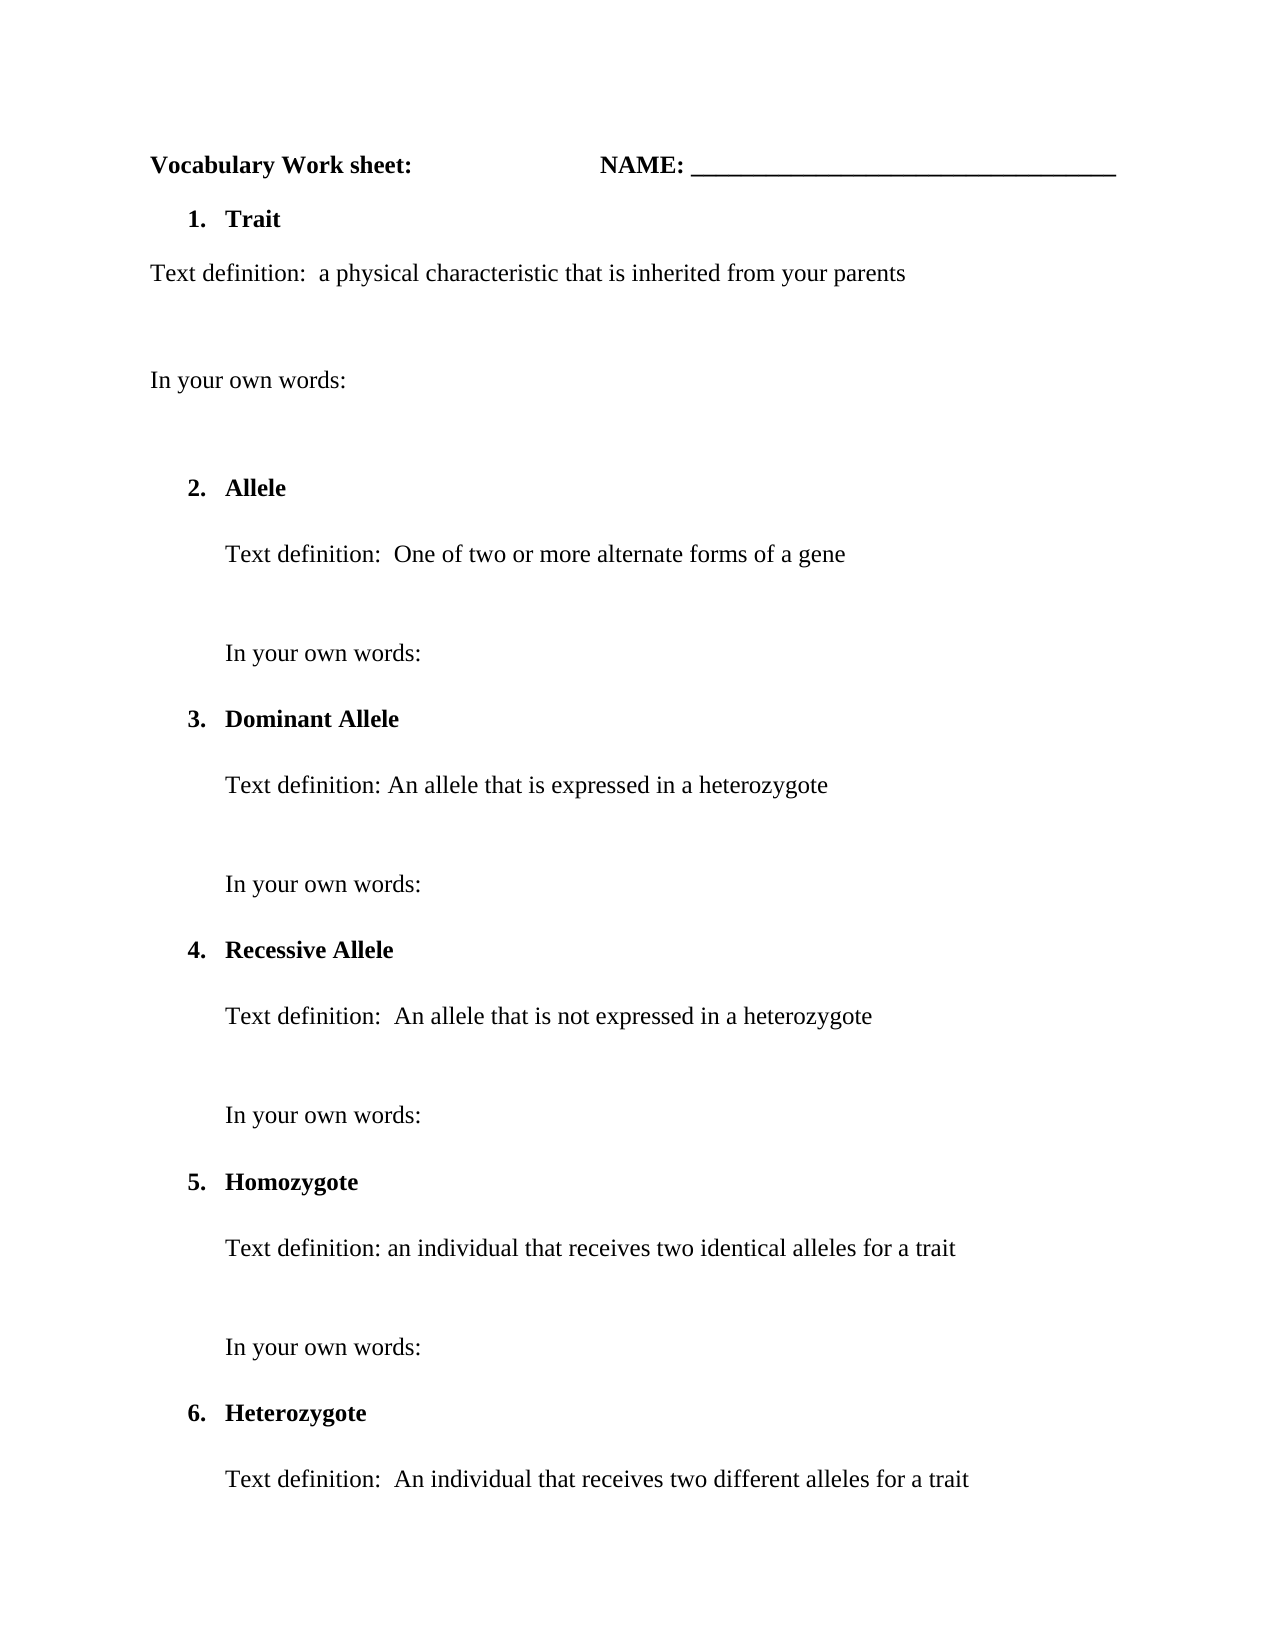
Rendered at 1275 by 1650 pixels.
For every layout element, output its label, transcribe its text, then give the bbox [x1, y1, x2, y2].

list In your own words: [225, 1101, 1125, 1129]
list Text definition: An individual that receives two different alleles for a trait [225, 1464, 1125, 1492]
list Dominant Allele [187, 704, 1125, 733]
list Text definition: An allele that is not expressed in a heterozygote [225, 1001, 1125, 1030]
list Homozygote [187, 1167, 1125, 1195]
text In your own words: [150, 365, 1125, 394]
list Heterozygote [187, 1398, 1125, 1426]
text Vocabulary Work sheet: NAME: __________________________________ [150, 150, 1125, 179]
list In your own words: [225, 638, 1125, 667]
list Trait [187, 204, 1125, 233]
list Recessive Allele [187, 935, 1125, 964]
list In your own words: [225, 1332, 1125, 1360]
list Text definition: An allele that is expressed in a heterozygote [225, 770, 1125, 799]
list In your own words: [225, 869, 1125, 898]
list Allele [187, 473, 1125, 502]
list Text definition: One of two or more alternate forms of a gene [225, 539, 1125, 568]
list Text definition: an individual that receives two identical alleles for a trait [225, 1233, 1125, 1261]
text Text definition: a physical characteristic that is inherited from your parents [150, 258, 1125, 286]
